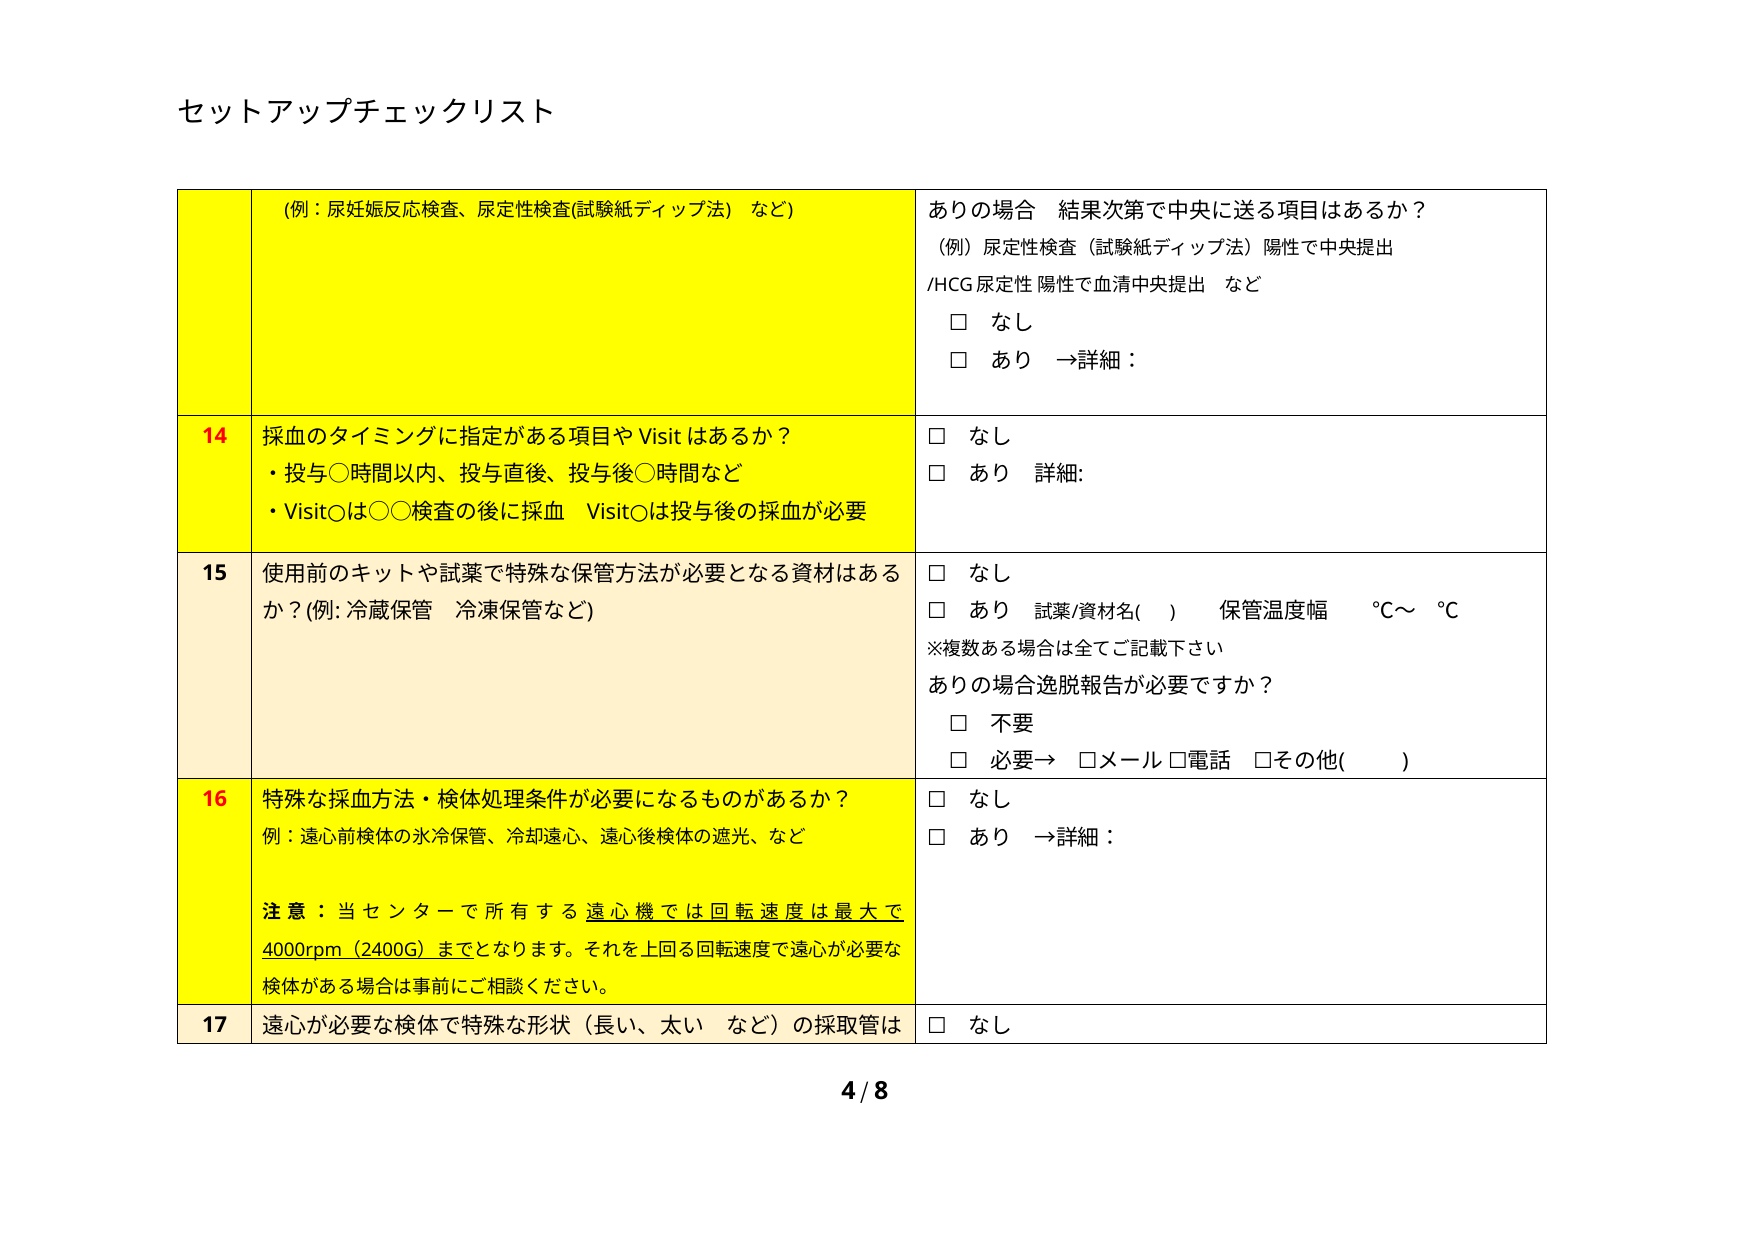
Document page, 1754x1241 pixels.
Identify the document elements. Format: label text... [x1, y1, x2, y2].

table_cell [252, 190, 915, 415]
table_cell 使用前のキットや試薬で特殊な保管方法が必要となる資材はあるか？(例: 冷蔵保管 冷凍保管など) [252, 553, 915, 778]
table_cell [252, 1005, 915, 1043]
table_cell なし あり 試薬/資材名( ) 保管温度幅 ℃～ ℃ ※複数ある場合は全てご記載下さい ありの場合逸脱報告が必要ですか？ 不要 必要→ メール 電話 その他( ) [916, 553, 1546, 778]
table_cell 15 [178, 553, 251, 778]
table_cell 17 [178, 1005, 251, 1043]
table_cell なし あり →詳細： [916, 1005, 1546, 1043]
table_cell 13 [178, 190, 251, 415]
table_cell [916, 190, 1546, 415]
table_cell なし あり 詳細: [916, 416, 1546, 552]
table_cell 16 [178, 779, 251, 1004]
table_cell 14 [178, 416, 251, 552]
table_cell 特殊な採血方法・検体処理条件が必要になるものがあるか？ 例：遠心前検体の氷冷保管、冷却遠心、遠心後検体の遮光、など 注意：当センターで所有する遠心機では回転速度は最大で4000rpm（2400G）までとなります。それを上回る回転速度で遠心が必要な検体がある場合は事前にご相談ください。 [252, 779, 915, 1004]
table_cell なし あり →詳細： [916, 779, 1546, 1004]
table_cell 採血のタイミングに指定がある項目やVisitはあるか？ ・投与○時間以内、投与直後、投与後○時間など ・Visit○は○○検査の後に採血 Visit○は投与後の採血が必要 [252, 416, 915, 552]
